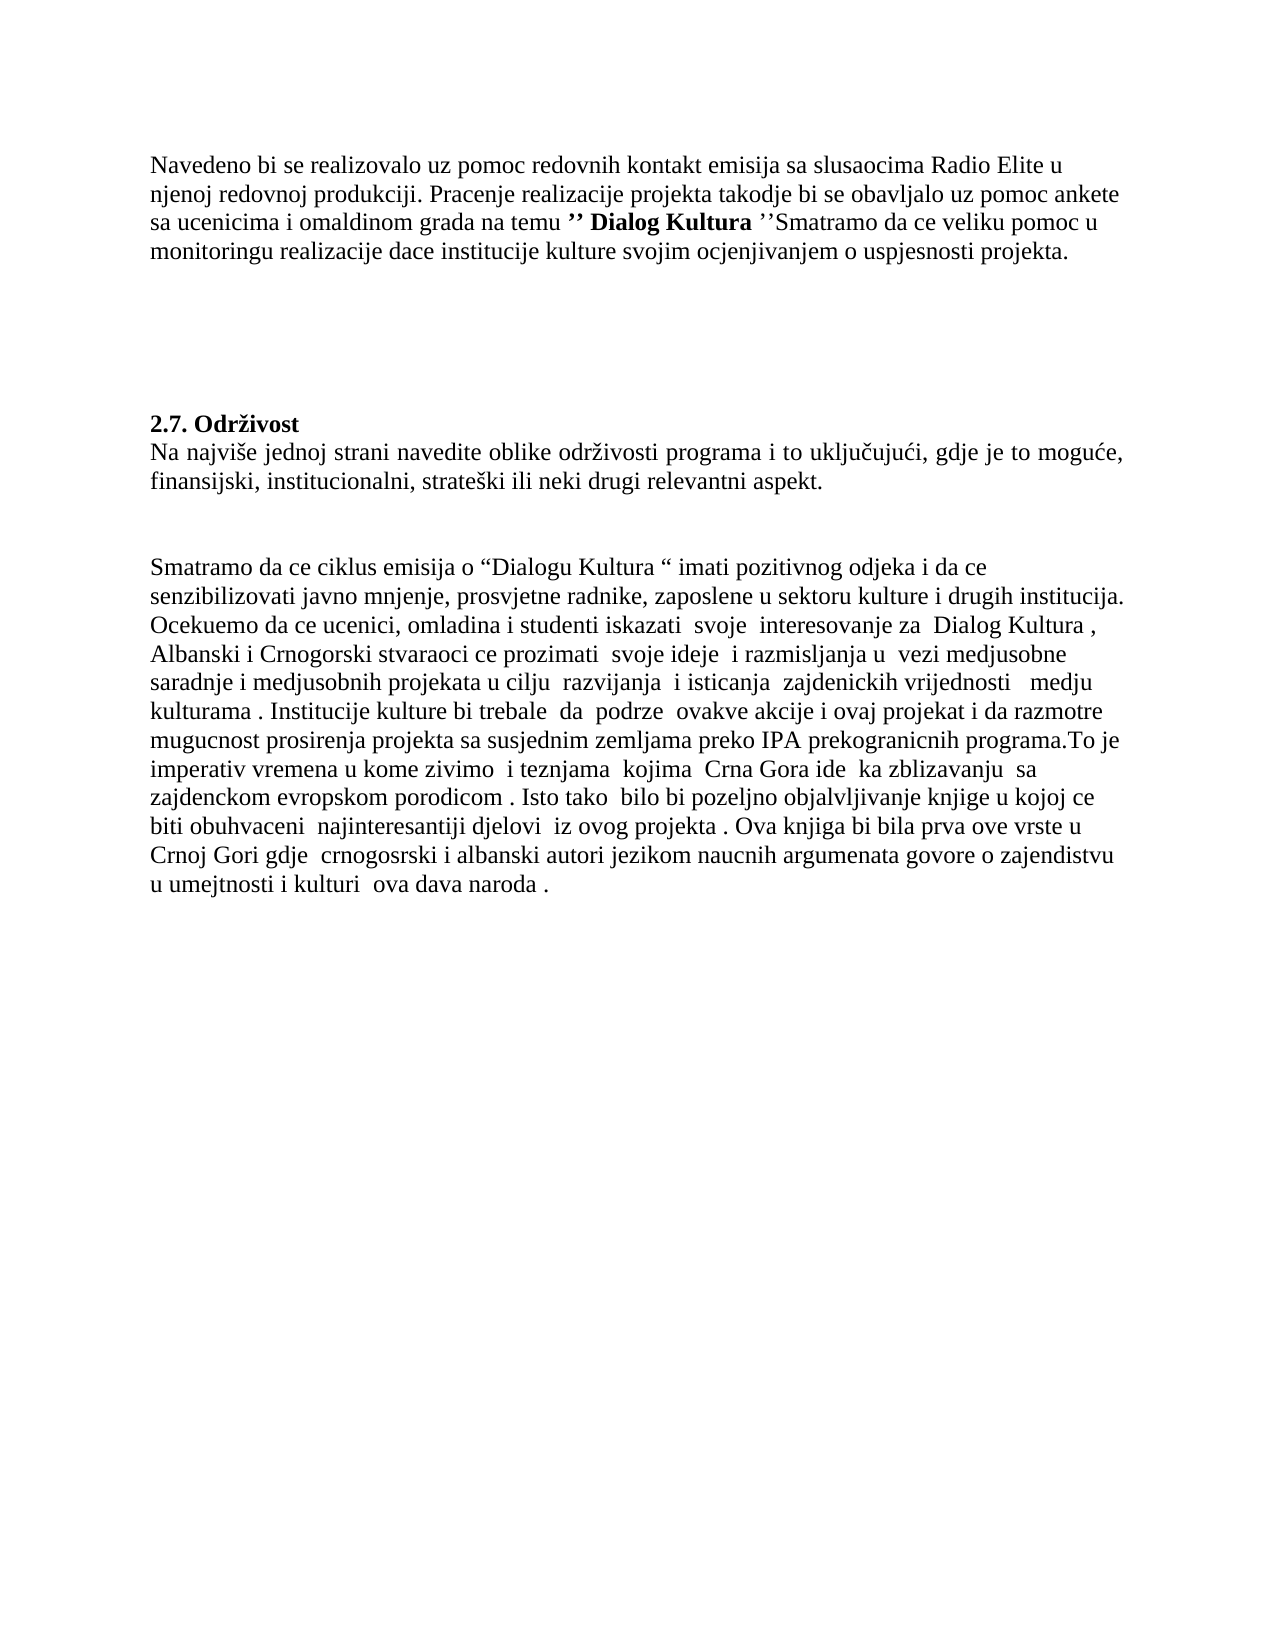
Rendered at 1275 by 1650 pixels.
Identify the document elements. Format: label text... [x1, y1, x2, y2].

text Smatramo da ce ciklus emisija o “Dialogu Kultura “ imati pozitivnog odjeka i da ce senzibilizovati javno mnjenje, prosvjetne radnike, zaposlene u sektoru kulture i drugih institucija. [150, 552, 1125, 610]
text Ocekuemo da ce ucenici, omladina i studenti iskazati svoje interesovanje za Dialog Kultura , Albanski i Crnogorski stvaraoci ce prozimati svoje ideje i razmisljanja u vezi medjusobne saradnje i medjusobnih projekata u cilju razvijanja i isticanja zajdenickih vrijednosti medju kulturama . Institucije kulture bi trebale da podrze ovakve akcije i ovaj projekat i da razmotre mugucnost prosirenja projekta sa susjednim zemljama preko IPA prekogranicnih programa.To je imperativ vremena u kome zivimo i teznjama kojima Crna Gora ide ka zblizavanju sa zajdenckom evropskom porodicom . Isto tako bilo bi pozeljno objalvljivanje knjige u kojoj ce biti obuhvaceni najinteresantiji djelovi iz ovog projekta . Ova knjiga bi bila prva ove vrste u Crnoj Gori gdje crnogosrski i albanski autori jezikom naucnih argumenata govore o zajendistvu u umejtnosti i kulturi ova dava naroda . [150, 610, 1125, 897]
text Na najviše jednoj strani navedite oblike održivosti programa i to uključujući, gdje je to moguće, finansijski, institucionalni, strateški ili neki drugi relevantni aspekt. [150, 437, 1125, 495]
text 2.7. Održivost [150, 409, 1125, 437]
text Navedeno bi se realizovalo uz pomoc redovnih kontakt emisija sa slusaocima Radio Elite u njenoj redovnoj produkciji. Pracenje realizacije projekta takodje bi se obavljalo uz pomoc ankete sa ucenicima i omaldinom grada na temu ’’ Dialog Kultura ’’Smatramo da ce veliku pomoc u monitoringu realizacije dace institucije kulture svojim ocjenjivanjem o uspjesnosti projekta. [150, 150, 1125, 265]
